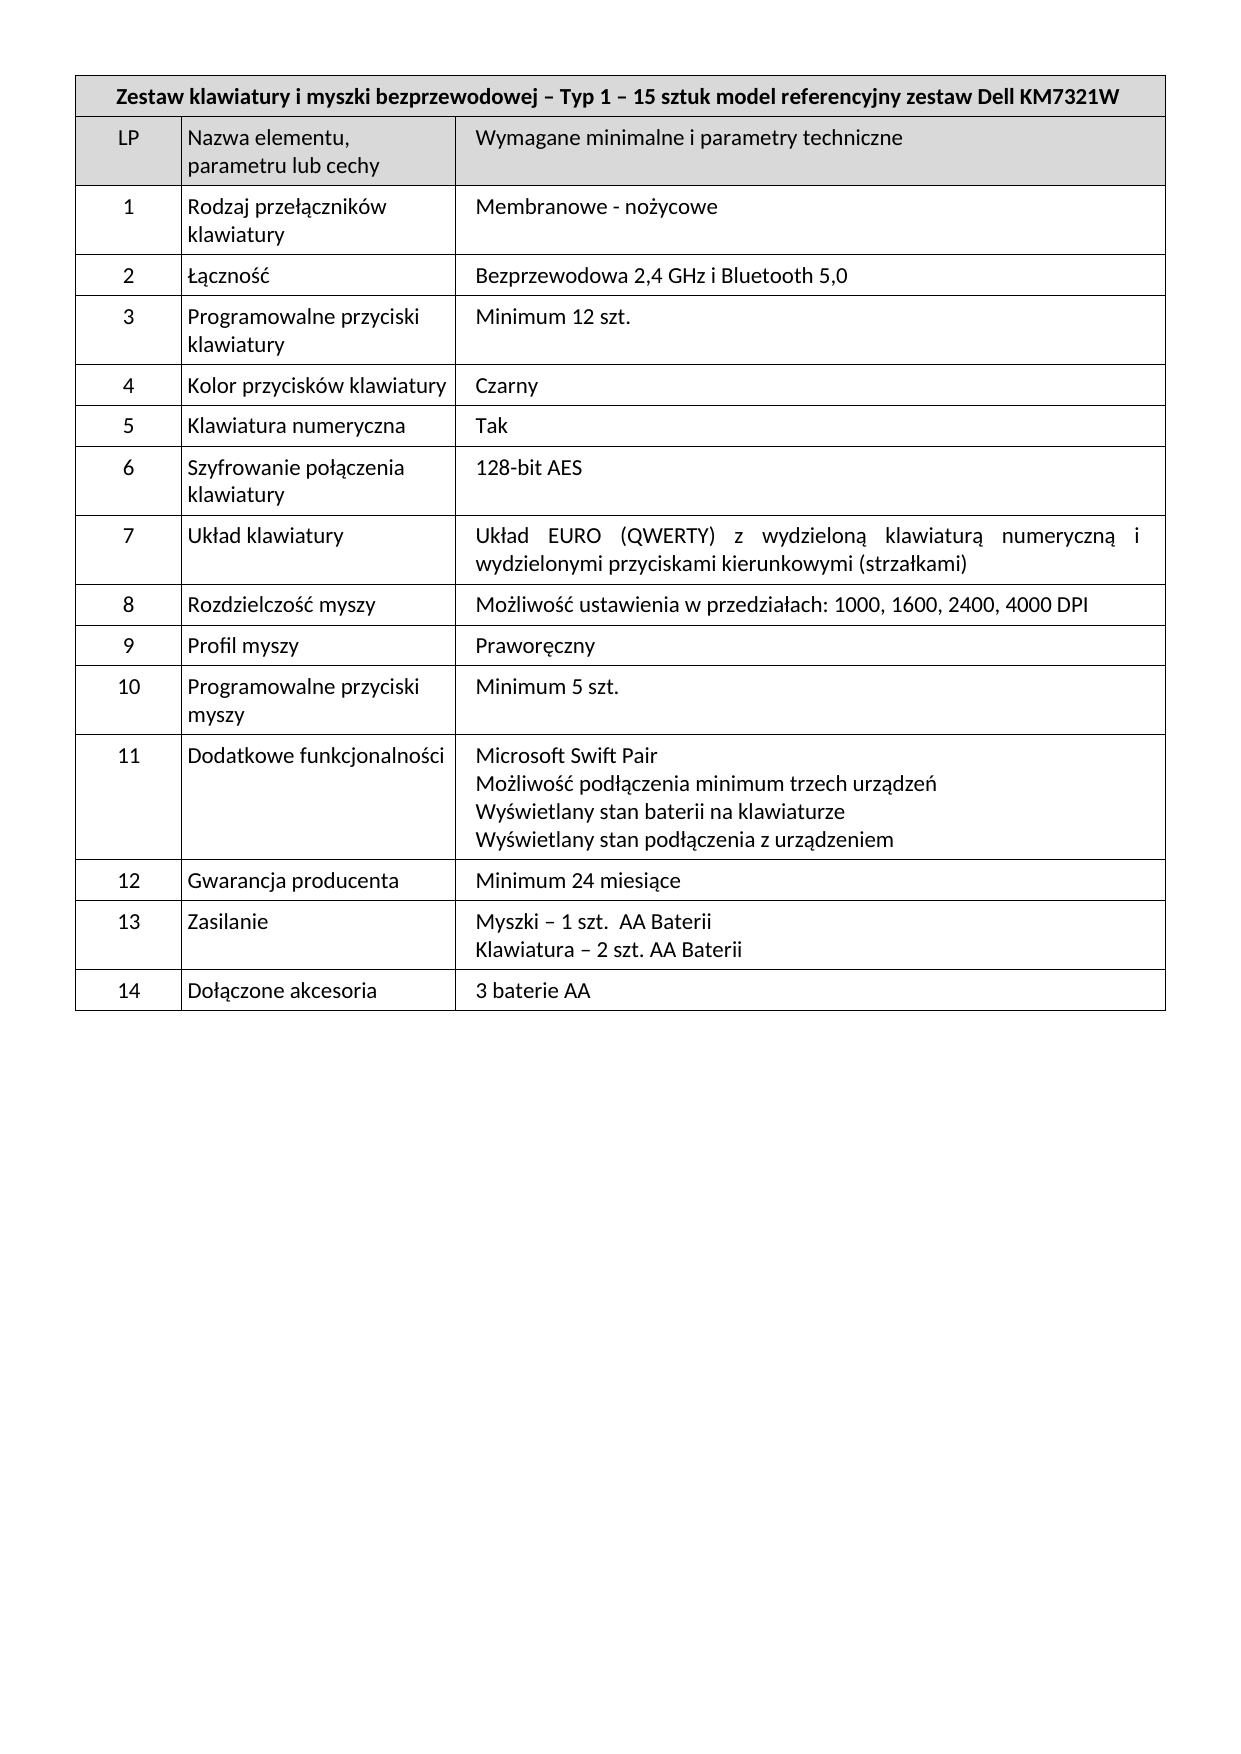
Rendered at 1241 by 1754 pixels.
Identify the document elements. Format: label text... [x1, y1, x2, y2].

table_cell Rozdzielczość myszy [182, 585, 455, 624]
table_cell Rodzaj przełączników klawiatury [182, 186, 455, 254]
table_cell Bezprzewodowa 2,4 GHz i Bluetooth 5,0 [456, 255, 1165, 295]
table_cell 3 baterie AA [456, 970, 1165, 1010]
table_cell Wymagane minimalne i parametry techniczne [456, 117, 1165, 185]
table_cell Szyfrowanie połączenia klawiatury [182, 447, 455, 514]
table_cell 8 [76, 585, 181, 624]
table_cell 13 [76, 901, 181, 969]
table_cell Membranowe - nożycowe [456, 186, 1165, 254]
table_cell Klawiatura numeryczna [182, 406, 455, 446]
table_cell 1 [76, 186, 181, 254]
table_cell 14 [76, 970, 181, 1010]
table_cell Minimum 5 szt. [456, 666, 1165, 734]
table_cell Dołączone akcesoria [182, 970, 455, 1010]
table_cell Myszki – 1 szt. AA Baterii Klawiatura – 2 szt. AA Baterii [456, 901, 1165, 969]
table_cell Minimum 24 miesiące [456, 860, 1165, 900]
table_cell 10 [76, 666, 181, 734]
table_cell Zasilanie [182, 901, 455, 969]
table_cell 11 [76, 735, 181, 859]
table_cell LP [76, 117, 181, 185]
table_header Zestaw klawiatury i myszki bezprzewodowej – Typ 1 – 15 sztuk model referencyjny zestaw Dell KM7321W [76, 76, 1165, 116]
table_cell 12 [76, 860, 181, 900]
table_cell 7 [76, 516, 181, 583]
table_cell Programowalne przyciski myszy [182, 666, 455, 734]
table_cell Profil myszy [182, 626, 455, 665]
table_cell 3 [76, 296, 181, 364]
table_cell Microsoft Swift Pair Możliwość podłączenia minimum trzech urządzeń Wyświetlany stan baterii na klawiaturze Wyświetlany stan podłączenia z urządzeniem [456, 735, 1165, 859]
table_cell Układ klawiatury [182, 516, 455, 583]
table_cell Łączność [182, 255, 455, 295]
table_cell Minimum 12 szt. [456, 296, 1165, 364]
table_cell 5 [76, 406, 181, 446]
table_cell Czarny [456, 365, 1165, 405]
table_cell Tak [456, 406, 1165, 446]
table_cell Dodatkowe funkcjonalności [182, 735, 455, 859]
table_cell 128-bit AES [456, 447, 1165, 514]
table_cell Kolor przycisków klawiatury [182, 365, 455, 405]
table_cell 2 [76, 255, 181, 295]
table_cell Gwarancja producenta [182, 860, 455, 900]
table_cell Układ EURO (QWERTY) z wydzieloną klawiaturą numeryczną i wydzielonymi przyciskami kierunkowymi (strzałkami) [456, 516, 1165, 583]
table_cell 4 [76, 365, 181, 405]
table_cell 6 [76, 447, 181, 514]
table_cell 9 [76, 626, 181, 665]
table_cell Możliwość ustawienia w przedziałach: 1000, 1600, 2400, 4000 DPI [456, 585, 1165, 624]
table_cell Programowalne przyciski klawiatury [182, 296, 455, 364]
table_cell Nazwa elementu, parametru lub cechy [182, 117, 455, 185]
table_cell Praworęczny [456, 626, 1165, 665]
